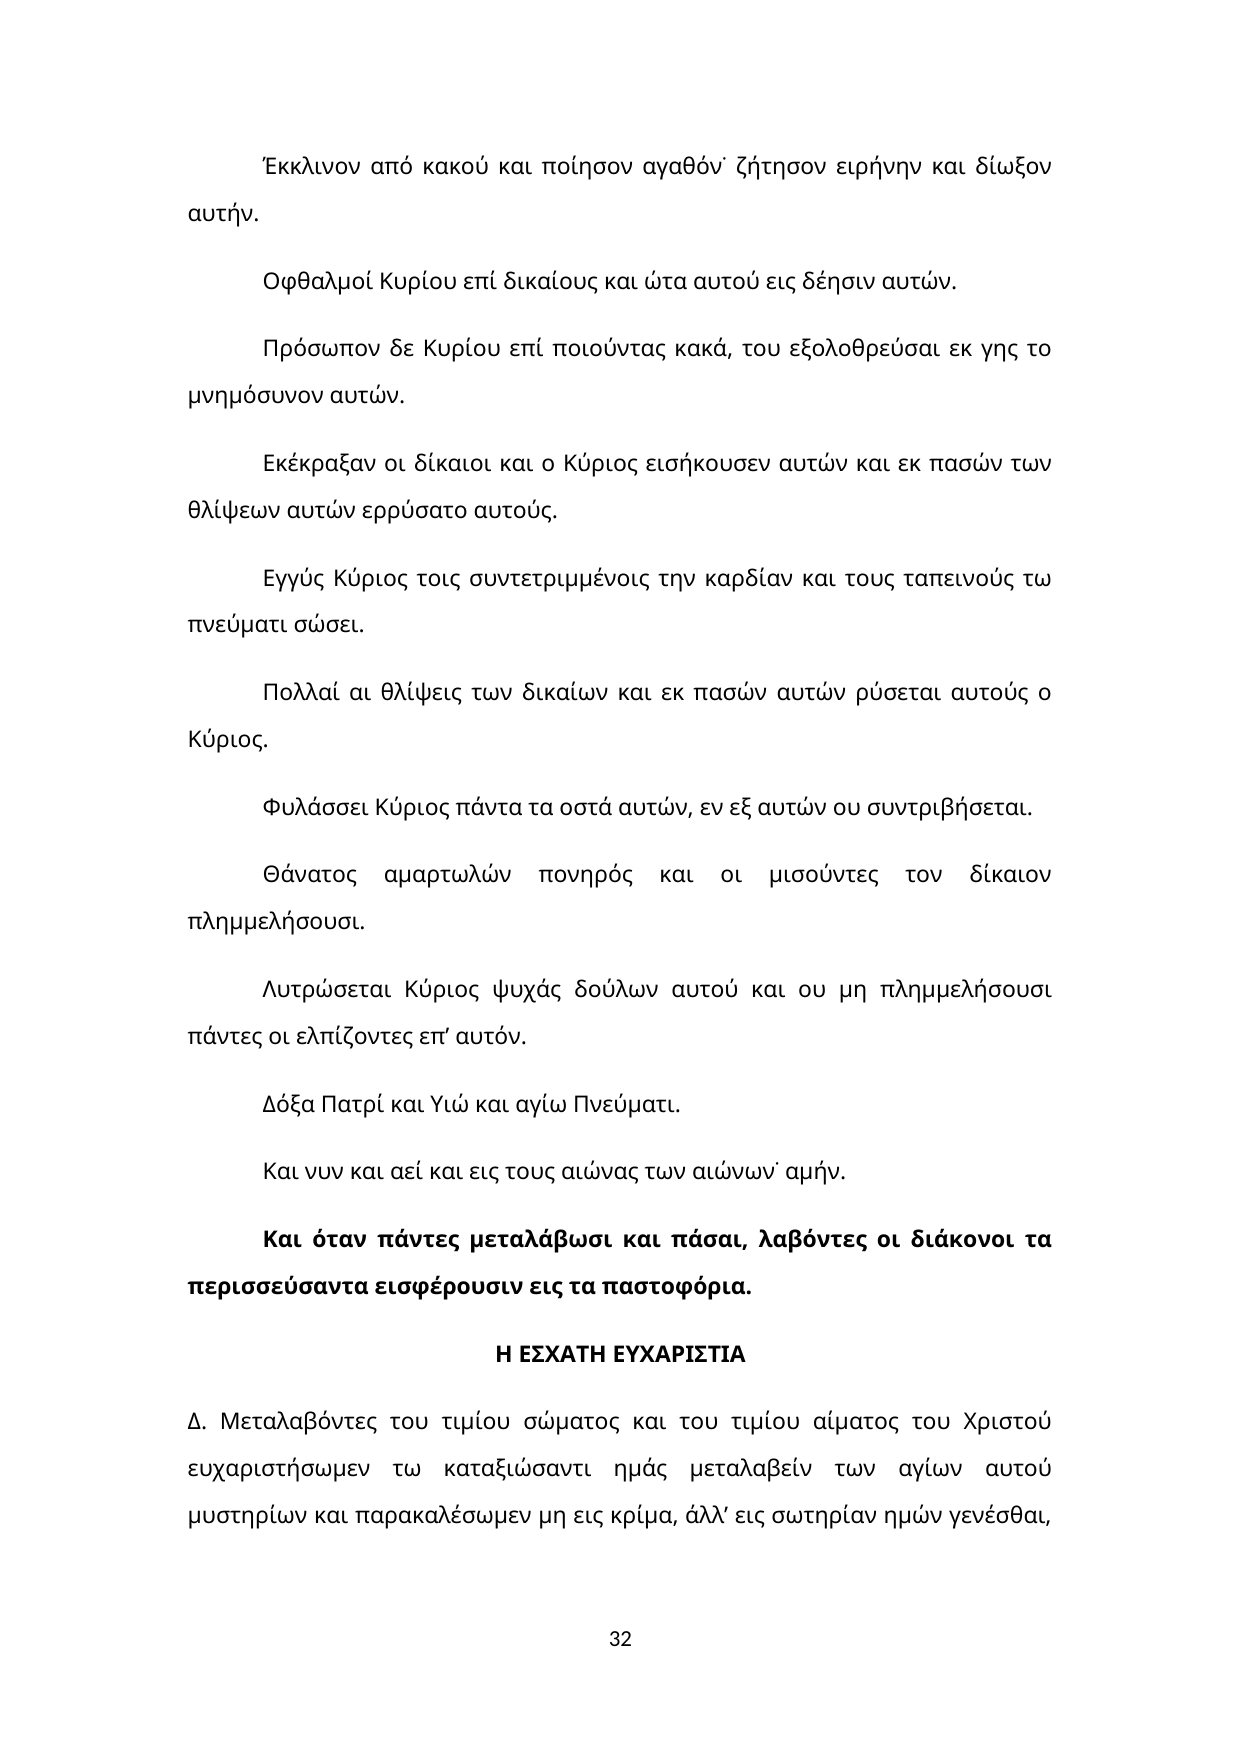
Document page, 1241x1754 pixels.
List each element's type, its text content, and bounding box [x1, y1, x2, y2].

text Πολλαί αι θλίψεις των δικαίων και εκ πασών αυτών ρύσεται αυτούς ο Κύριος. [187, 676, 1053, 754]
text Θάνατος αμαρτωλών πονηρός και οι μισούντες τον δίκαιον πλημμελήσουσι. [187, 858, 1053, 936]
text Οφθαλμοί Κυρίου επί δικαίους και ώτα αυτού εις δέησιν αυτών. [187, 264, 1053, 296]
text Έκκλινον από κακού και ποίησον αγαθόν˙ ζήτησον ειρήνην και δίωξον αυτήν. [187, 150, 1053, 228]
text Πρόσωπον δε Κυρίου επί ποιούντας κακά, του εξολοθρεύσαι εκ γης το μνημόσυνον αυτών. [187, 332, 1053, 410]
text Και όταν πάντες μεταλάβωσι και πάσαι, λαβόντες οι διάκονοι τα περισσεύσαντα εισφέρουσιν εις τα παστοφόρια. [187, 1223, 1053, 1301]
text Εκέκραξαν οι δίκαιοι και ο Κύριος εισήκουσεν αυτών και εκ πασών των θλίψεων αυτών ερρύσατο αυτούς. [187, 447, 1053, 525]
text Δόξα Πατρί και Υιώ και αγίω Πνεύματι. [187, 1087, 1053, 1119]
text Και νυν και αεί και εις τους αιώνας των αιώνων˙ αμήν. [187, 1155, 1053, 1186]
text Εγγύς Κύριος τοις συντετριμμένοις την καρδίαν και τους ταπεινούς τω πνεύματι σώσει. [187, 561, 1053, 639]
text Η ΕΣΧΑΤΗ ΕΥΧΑΡΙΣΤΙΑ [187, 1337, 1053, 1369]
text Φυλάσσει Κύριος πάντα τα οστά αυτών, εν εξ αυτών ου συντριβήσεται. [187, 791, 1053, 822]
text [187, 1405, 1053, 1530]
text Λυτρώσεται Κύριος ψυχάς δούλων αυτού και ου μη πλημμελήσουσι πάντες οι ελπίζοντες επ’ αυτόν. [187, 973, 1053, 1051]
